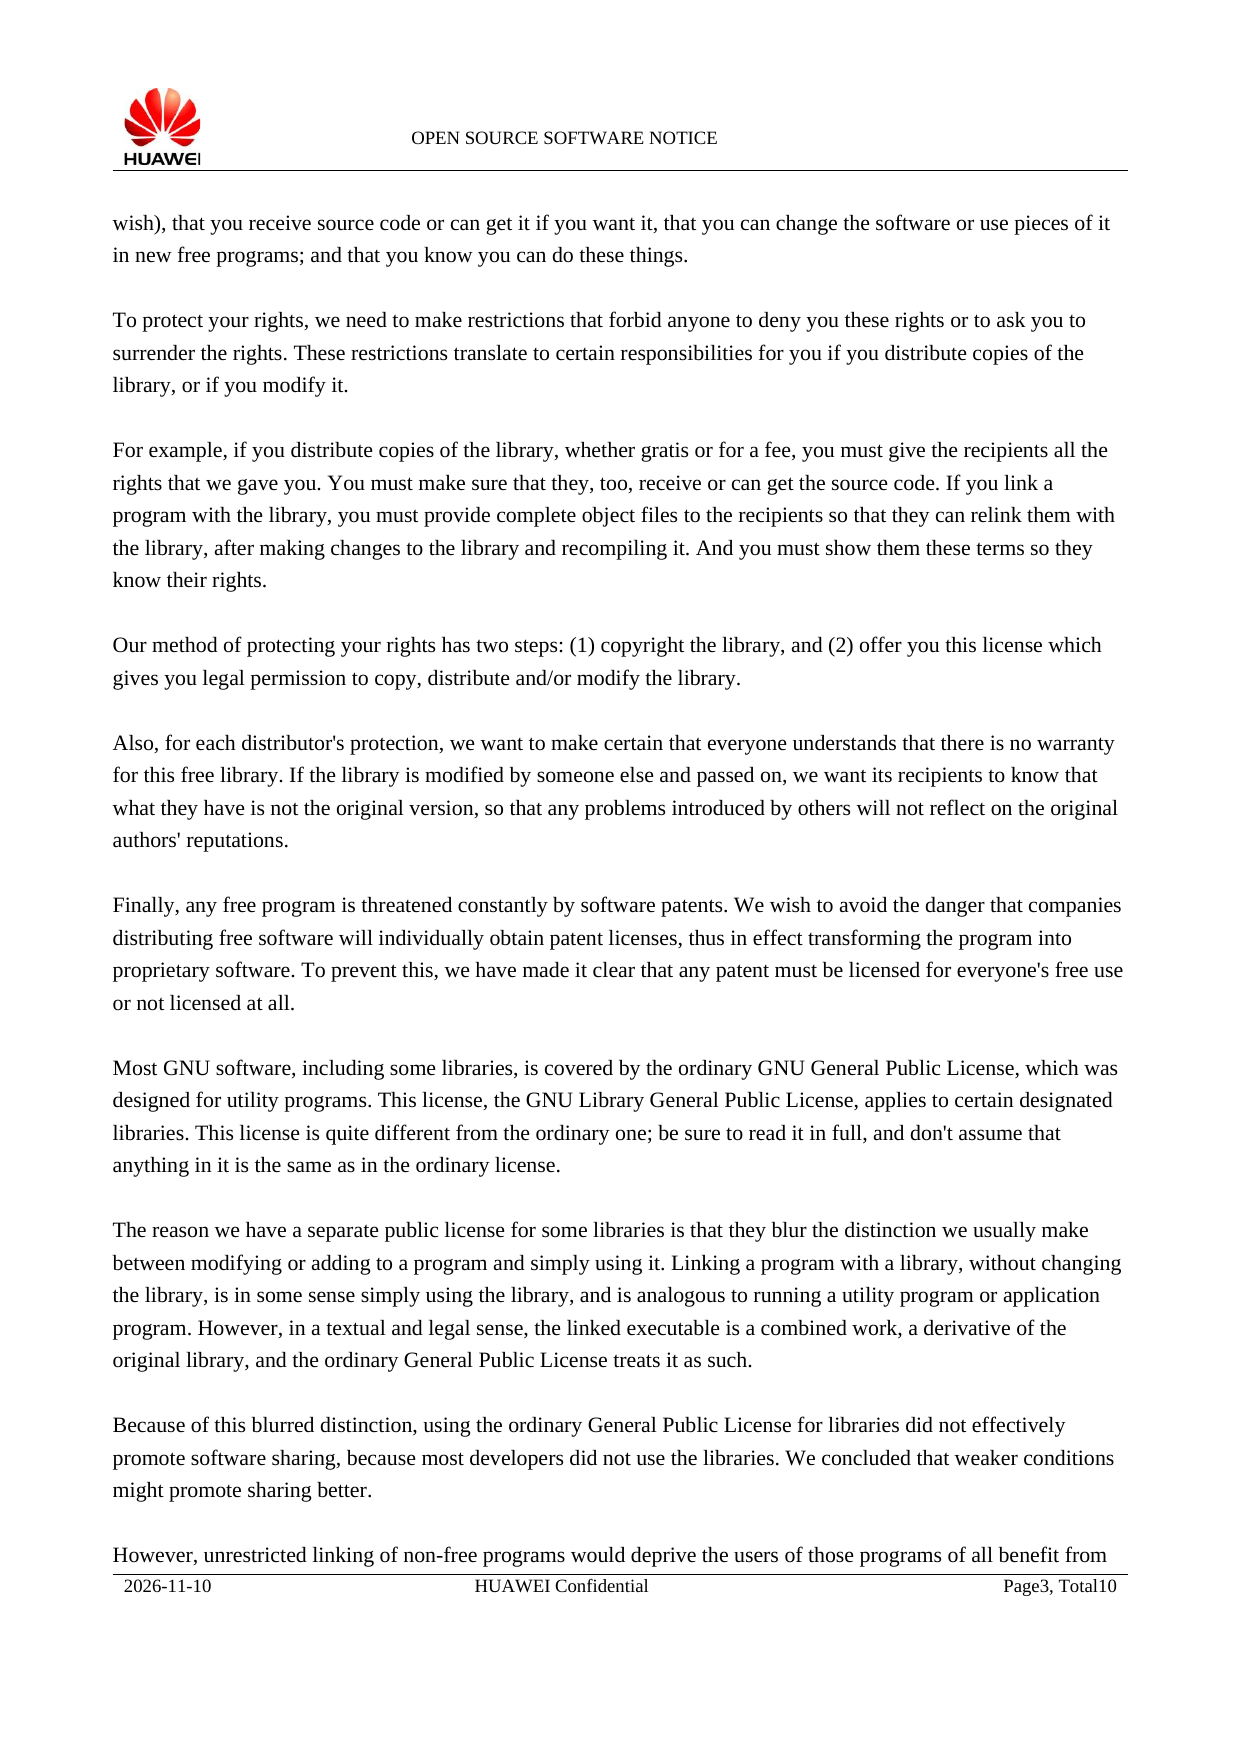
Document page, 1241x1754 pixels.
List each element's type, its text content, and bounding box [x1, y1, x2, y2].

picture [124, 88, 201, 165]
